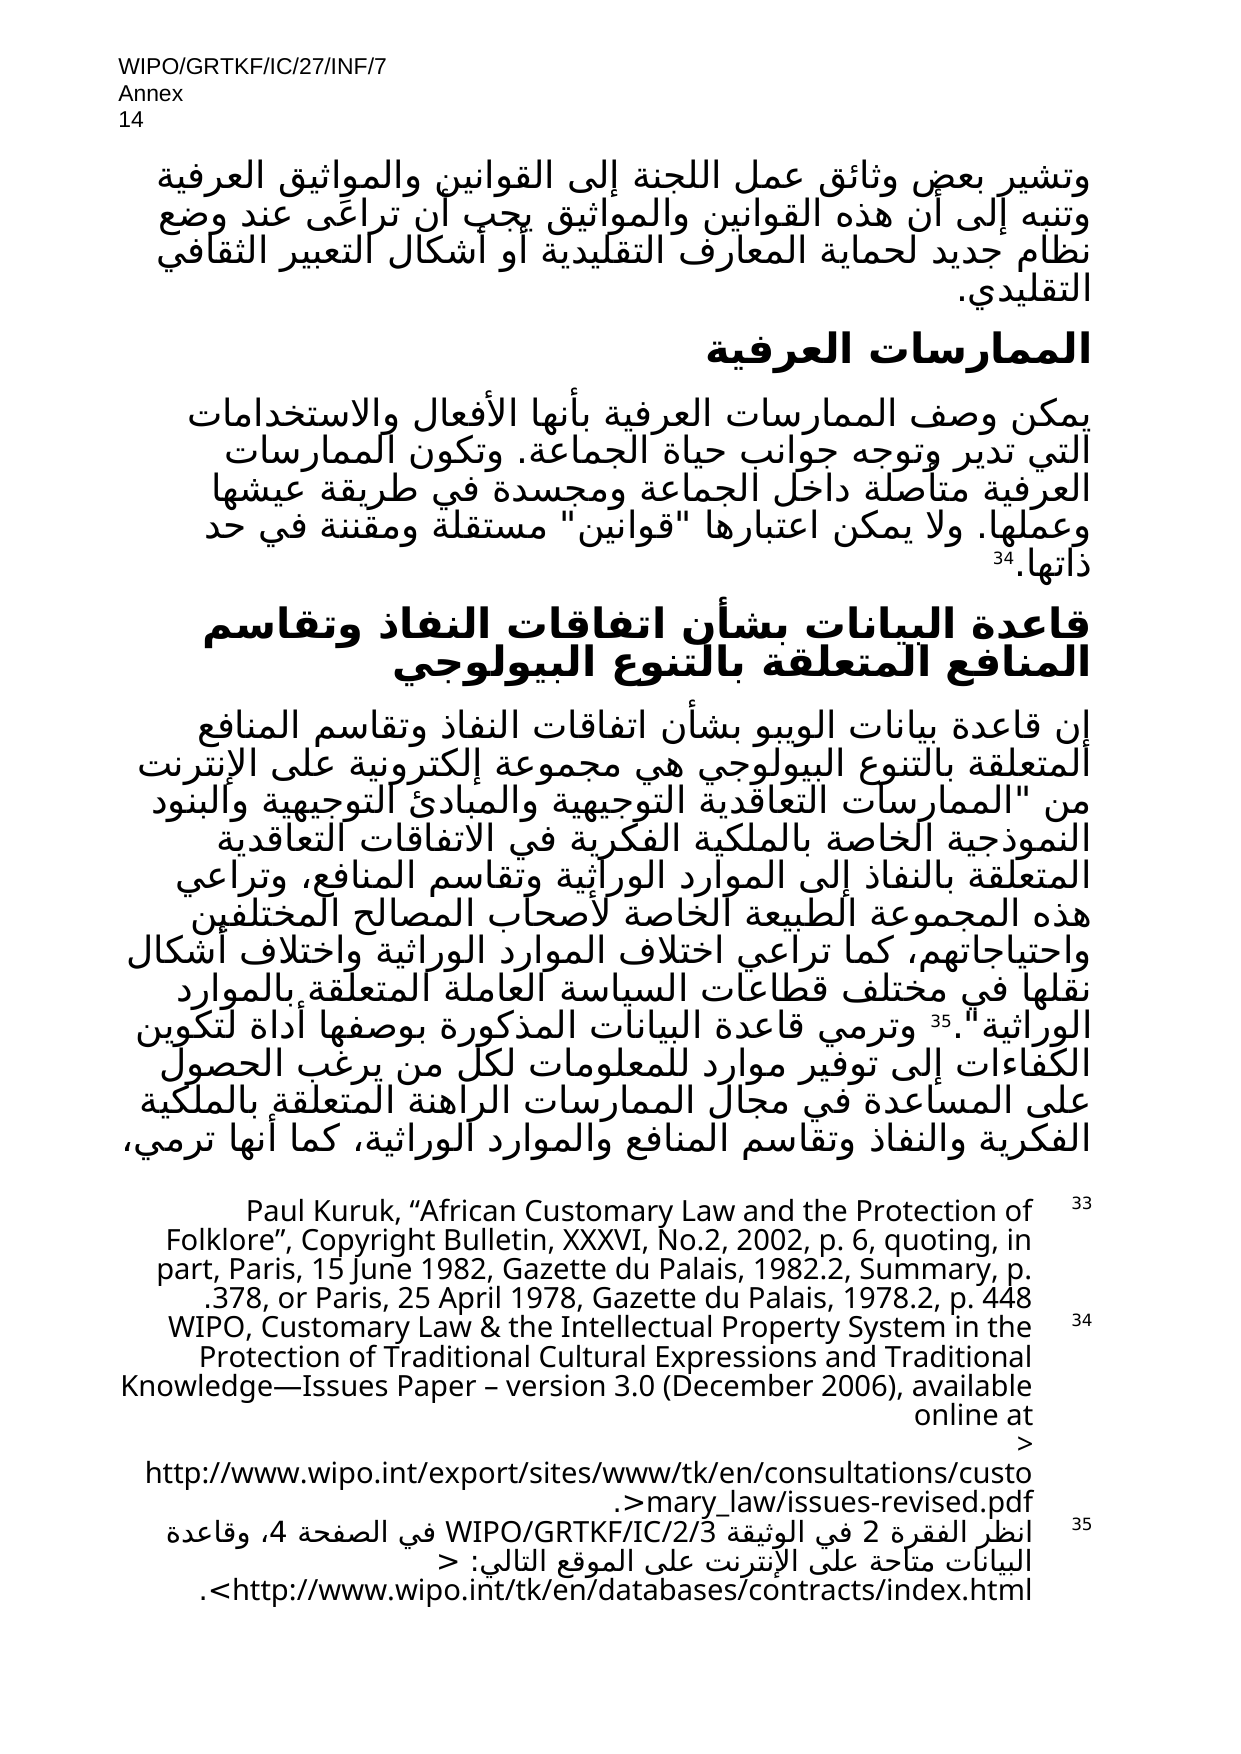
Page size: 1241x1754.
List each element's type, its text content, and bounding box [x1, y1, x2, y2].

text إن قاعدة بيانات الويبو بشأن اتفاقات النفاذ وتقاسم المنافع المتعلقة بالتنوع البيولوجي هي مجموعة إلكترونية على الإنترنت من "الممارسات التعاقدية التوجيهية والمبادئ التوجيهية والبنود النموذجية الخاصة بالملكية الفكرية في الاتفاقات التعاقدية المتعلقة بالنفاذ إلى الموارد الوراثية وتقاسم المنافع، وتراعي هذه المجموعة الطبيعة الخاصة لأصحاب المصالح المختلفين واحتياجاتهم، كما تراعي اختلاف الموارد الوراثية واختلاف أشكال نقلها في مختلف قطاعات السياسة العاملة المتعلقة بالموارد الوراثية". وترمي قاعدة البيانات المذكورة بوصفها أداة لتكوين الكفاءات إلى توفير موارد للمعلومات لكل من يرغب الحصول على المساعدة في مجال الممارسات الراهنة المتعلقة بالملكية الفكرية والنفاذ وتقاسم المنافع والموارد الوراثية، كما أنها ترمي، بوصفها أساساً تجريبياً، إلى تقديم المساهمة للويبو في وضع مبادئ توجيهية عن النفاذ إلى الموارد الوراثية وتقاسم المنافع الناجمة عن ذلك. [118, 708, 1092, 1158]
text الممارسات العرفية [788, 333, 1092, 371]
text يمكن وصف الممارسات العرفية بأنها الأفعال والاستخدامات التي تدير وتوجه جوانب حياة الجماعة. وتكون الممارسات العرفية متأصلة داخل الجماعة ومجسدة في طريقة عيشها وعملها. ولا يمكن اعتبارها "قوانين" مستقلة ومقننة في حد ذاتها. [118, 396, 1092, 583]
text قاعدة البيانات بشأن اتفاقات النفاذ وتقاسم المنافع المتعلقة بالتنوع البيولوجي [118, 608, 1092, 683]
text الممارسات العرفية [118, 333, 829, 371]
text وتشير بعض وثائق عمل اللجنة إلى القوانين والمواثيق العرفية وتنبه إلى أن هذه القوانين والمواثيق يجب أن تراعَى عند وضع نظام جديد لحماية المعارف التقليدية أو أشكال التعبير الثقافي التقليدي. [118, 158, 1092, 308]
